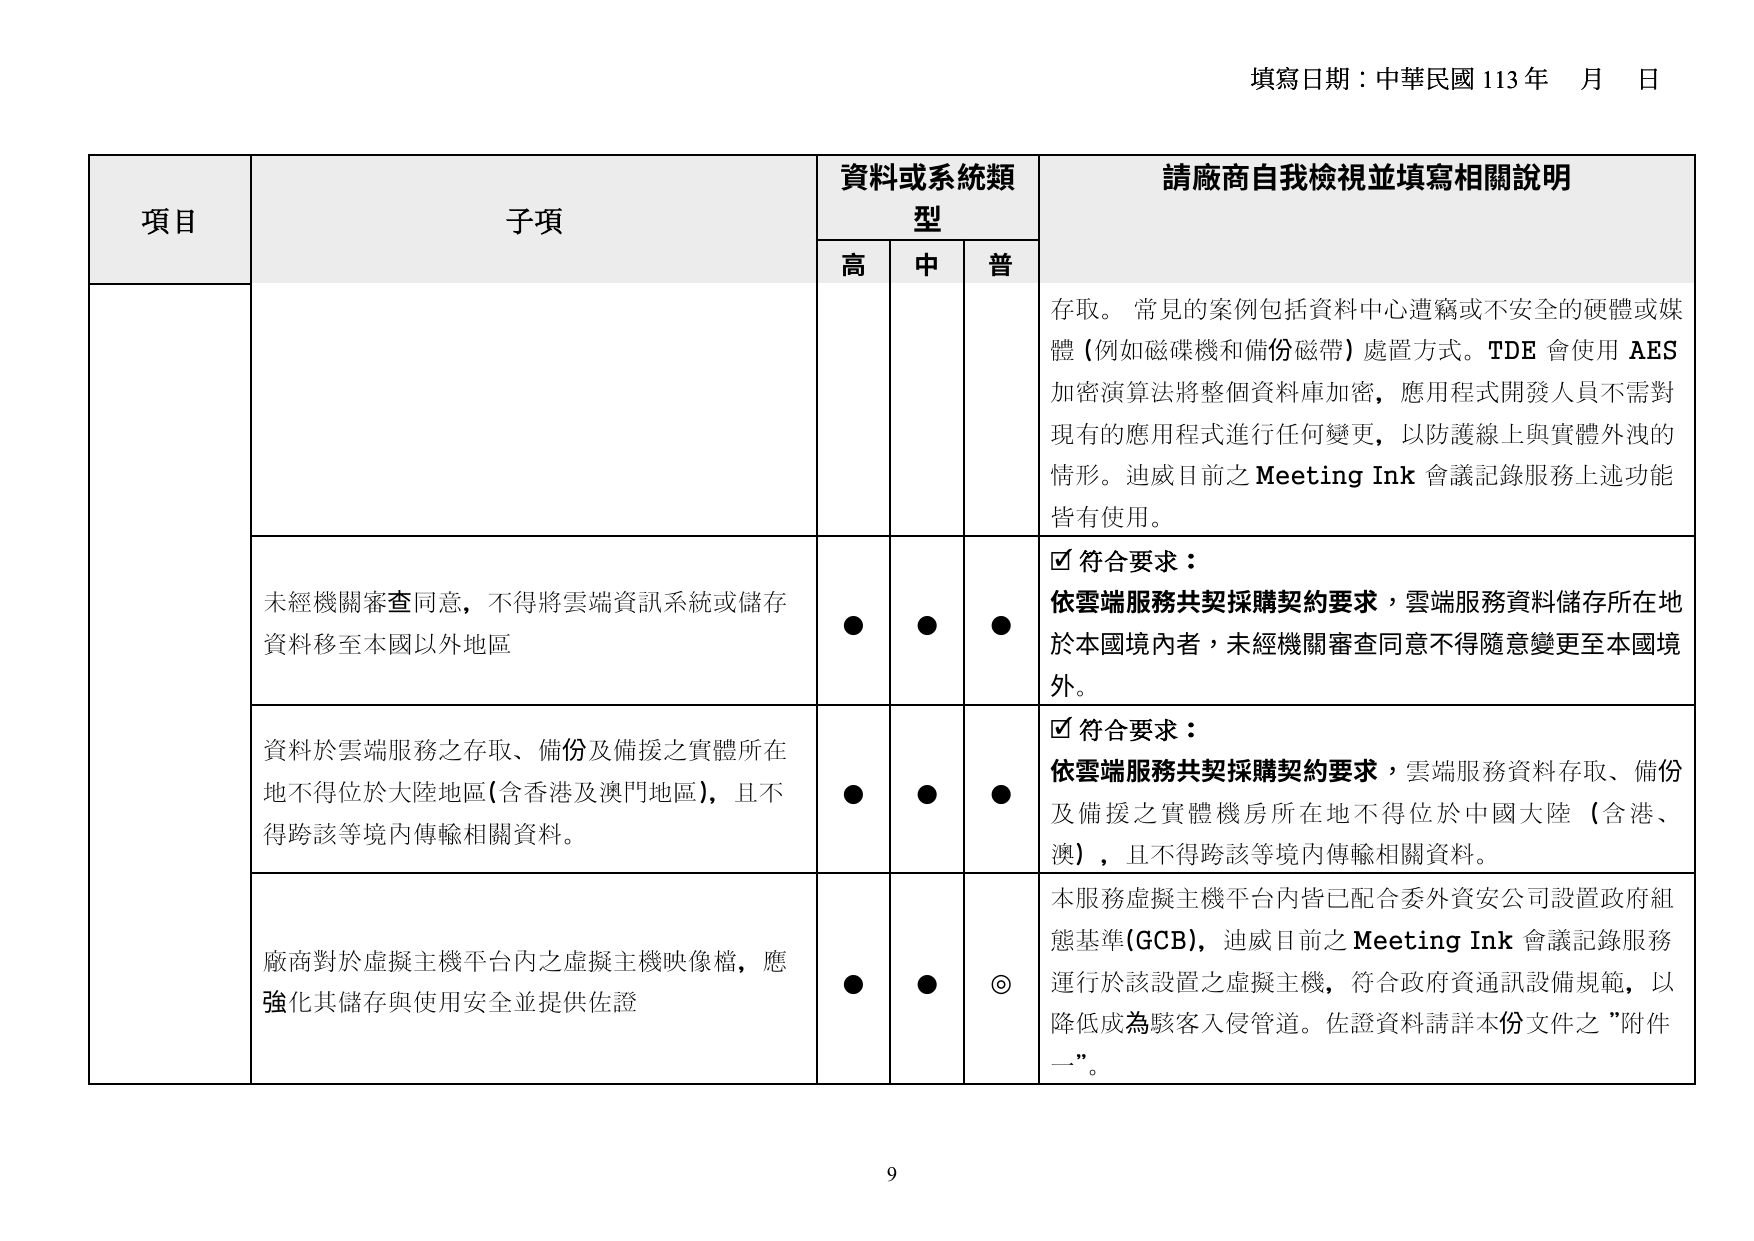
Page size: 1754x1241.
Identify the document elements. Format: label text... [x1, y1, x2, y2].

table_cell 高 [818, 241, 889, 283]
table_header 資料或系統類型 [818, 156, 1038, 239]
table_header [90, 156, 250, 283]
table_header [252, 156, 816, 283]
table_cell [252, 283, 816, 535]
table_cell ● [965, 537, 1038, 703]
table_cell ● [818, 283, 889, 535]
table_cell 普 [965, 241, 1038, 283]
table_cell ◎ [965, 874, 1038, 1083]
table_cell ● [891, 874, 963, 1083]
table_cell ● [891, 283, 963, 535]
table_cell [252, 537, 816, 703]
table_cell ● [965, 706, 1038, 872]
table_cell [252, 706, 816, 872]
table_cell 中 [891, 241, 963, 283]
table_cell [252, 874, 816, 1083]
table_cell ◎ [965, 283, 1038, 535]
table_cell [1040, 874, 1694, 1083]
table_cell 🗹 依， [1040, 706, 1694, 872]
table_cell ● [891, 706, 963, 872]
table_cell [1040, 283, 1694, 535]
table_cell ● [818, 874, 889, 1083]
table_cell ● [891, 537, 963, 703]
table_header 請廠商自我檢視並填寫相關說明 [1040, 156, 1694, 283]
table_cell ● [818, 537, 889, 703]
table_cell ● [818, 706, 889, 872]
table_cell 🗹 依，雲端服務資料儲存所在地於本國境內者，未經機關審查同意不得隨意變更至本國境外 [1040, 537, 1694, 703]
